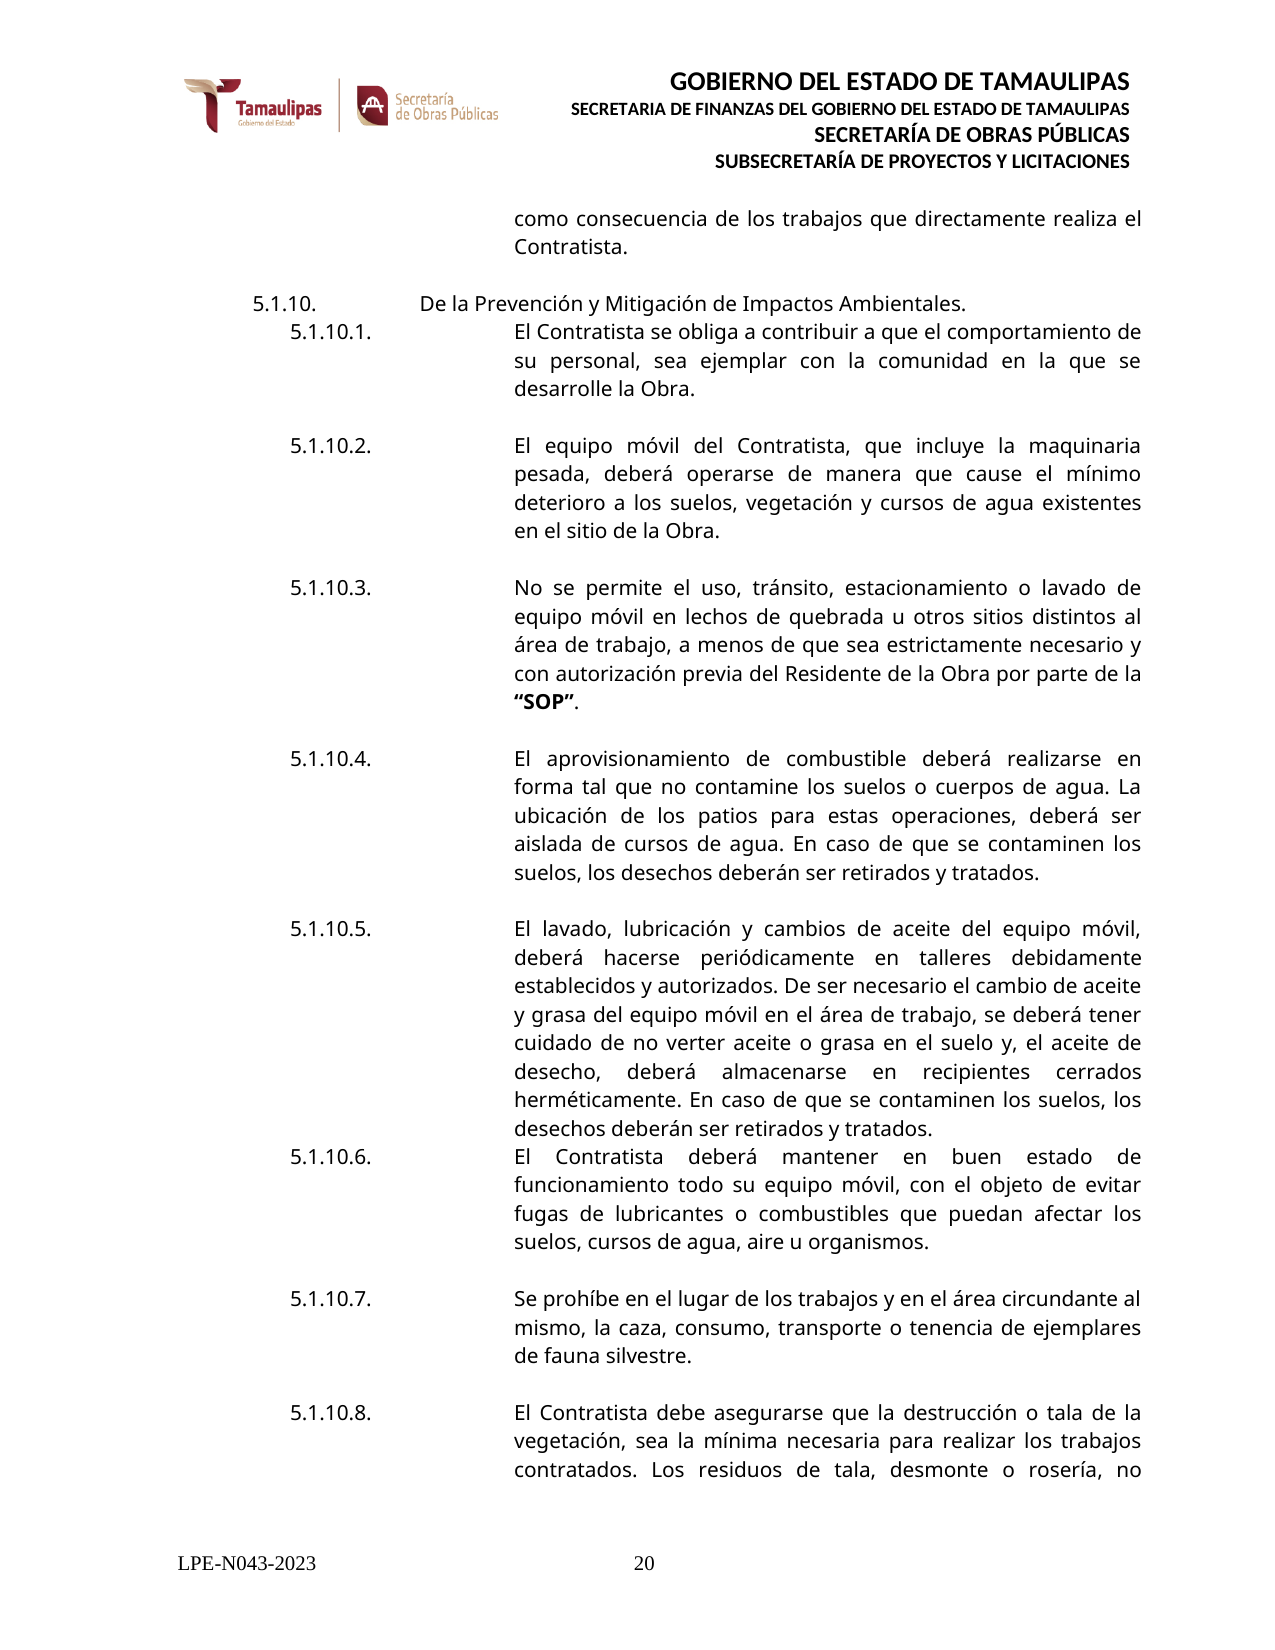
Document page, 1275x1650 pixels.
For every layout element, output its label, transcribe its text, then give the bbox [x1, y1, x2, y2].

list El equipo móvil del Contratista, que incluye la maquinaria pesada, deberá operarse de manera que cause el mínimo deterioro a los suelos, vegetación y cursos de agua existentes en el sitio de la Obra. [290, 431, 1142, 545]
picture [182, 75, 502, 136]
list Se prohíbe en el lugar de los trabajos y en el área circundante al mismo, la caza, consumo, transporte o tenencia de ejemplares de fauna silvestre. [290, 1284, 1142, 1369]
list De la Prevención y Mitigación de Impactos Ambientales. [252, 289, 1142, 317]
list El Contratista se obliga a contribuir a que el comportamiento de su personal, sea ejemplar con la comunidad en la que se desarrolle la Obra. [290, 317, 1142, 403]
list El lavado, lubricación y cambios de aceite del equipo móvil, deberá hacerse periódicamente en talleres debidamente establecidos y autorizados. De ser necesario el cambio de aceite y grasa del equipo móvil en el área de trabajo, se deberá tener cuidado de no verter aceite o grasa en el suelo y, el aceite de desecho, deberá almacenarse en recipientes cerrados herméticamente. En caso de que se contaminen los suelos, los desechos deberán ser retirados y tratados. [290, 914, 1142, 1142]
list El Contratista deberá mantener en buen estado de funcionamiento todo su equipo móvil, con el objeto de evitar fugas de lubricantes o combustibles que puedan afectar los suelos, cursos de agua, aire u organismos. [290, 1142, 1142, 1256]
list El aprovisionamiento de combustible deberá realizarse en forma tal que no contamine los suelos o cuerpos de agua. La ubicación de los patios para estas operaciones, deberá ser aislada de cursos de agua. En caso de que se contaminen los suelos, los desechos deberán ser retirados y tratados. [290, 744, 1142, 886]
list No se permite el uso, tránsito, estacionamiento o lavado de equipo móvil en lechos de quebrada u otros sitios distintos al área de trabajo, a menos de que sea estrictamente necesario y con autorización previa del Residente de la Obra por parte de la “SOP”. [290, 573, 1142, 716]
